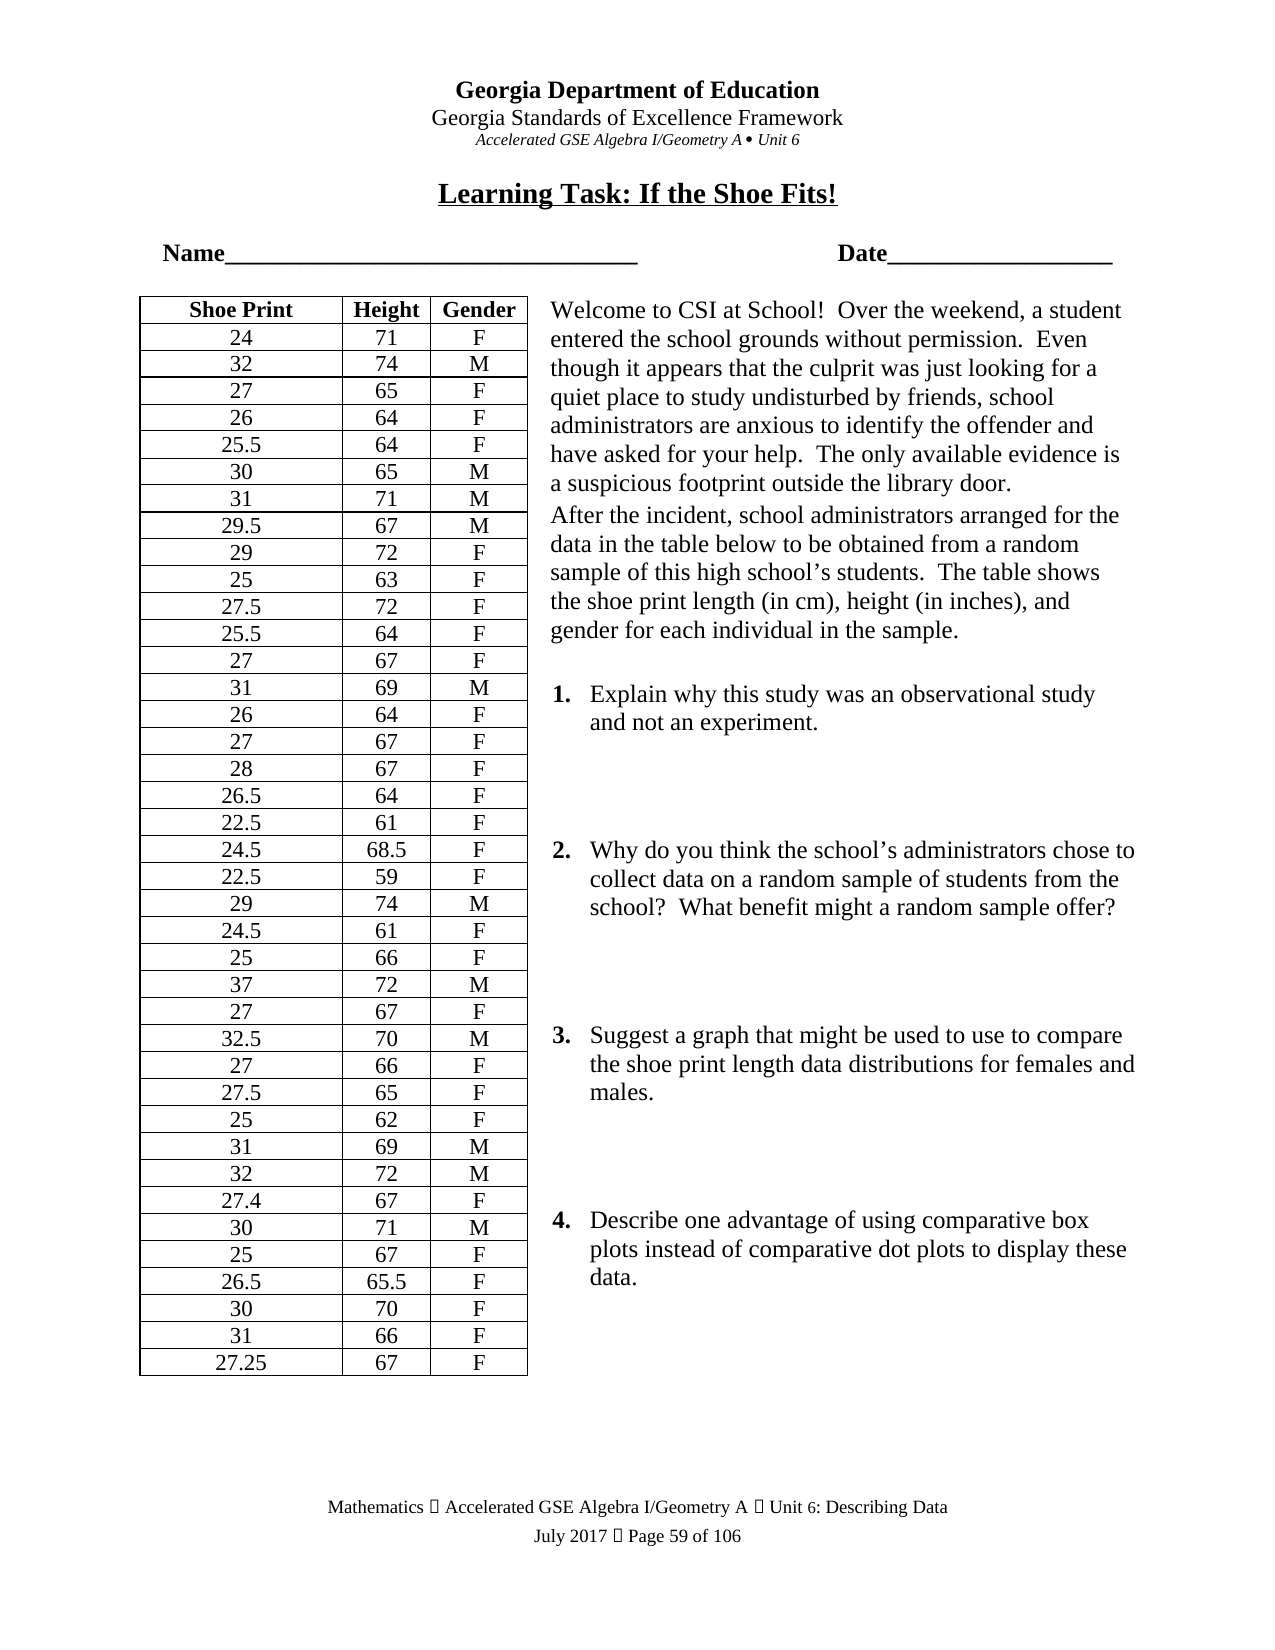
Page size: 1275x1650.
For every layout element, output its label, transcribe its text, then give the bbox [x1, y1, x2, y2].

table_header [128, 296, 539, 1402]
table_header Welcome to CSI at School! Over the weekend, a student entered the school grounds without permission. Even though it appears that the culprit was just looking for a quiet place to study undisturbed by friends, school administrators are anxious to identify the offender and have asked for your help. The only available evidence is a suspicious footprint outside the library door. After the incident, school administrators arranged for the data in the table below to be obtained from a random sample of this high school’s students. The table shows the shoe print length (in cm), height (in inches), and gender for each individual in the sample. 1. Explain why this study was an observational study and not an experiment. 2. Why do you think the school’s administrators chose to collect data on a random sample of students from the school? What benefit might a random sample offer? 3. Suggest a graph that might be used to use to compare the shoe print length data distributions for females and males. 4. Describe one advantage of using comparative box plots instead of comparative dot plots to display these data. [539, 296, 1147, 1402]
text Learning Task: If the Shoe Fits! [139, 176, 1135, 209]
text Name_________________________________ Date__________________ [139, 238, 1135, 267]
